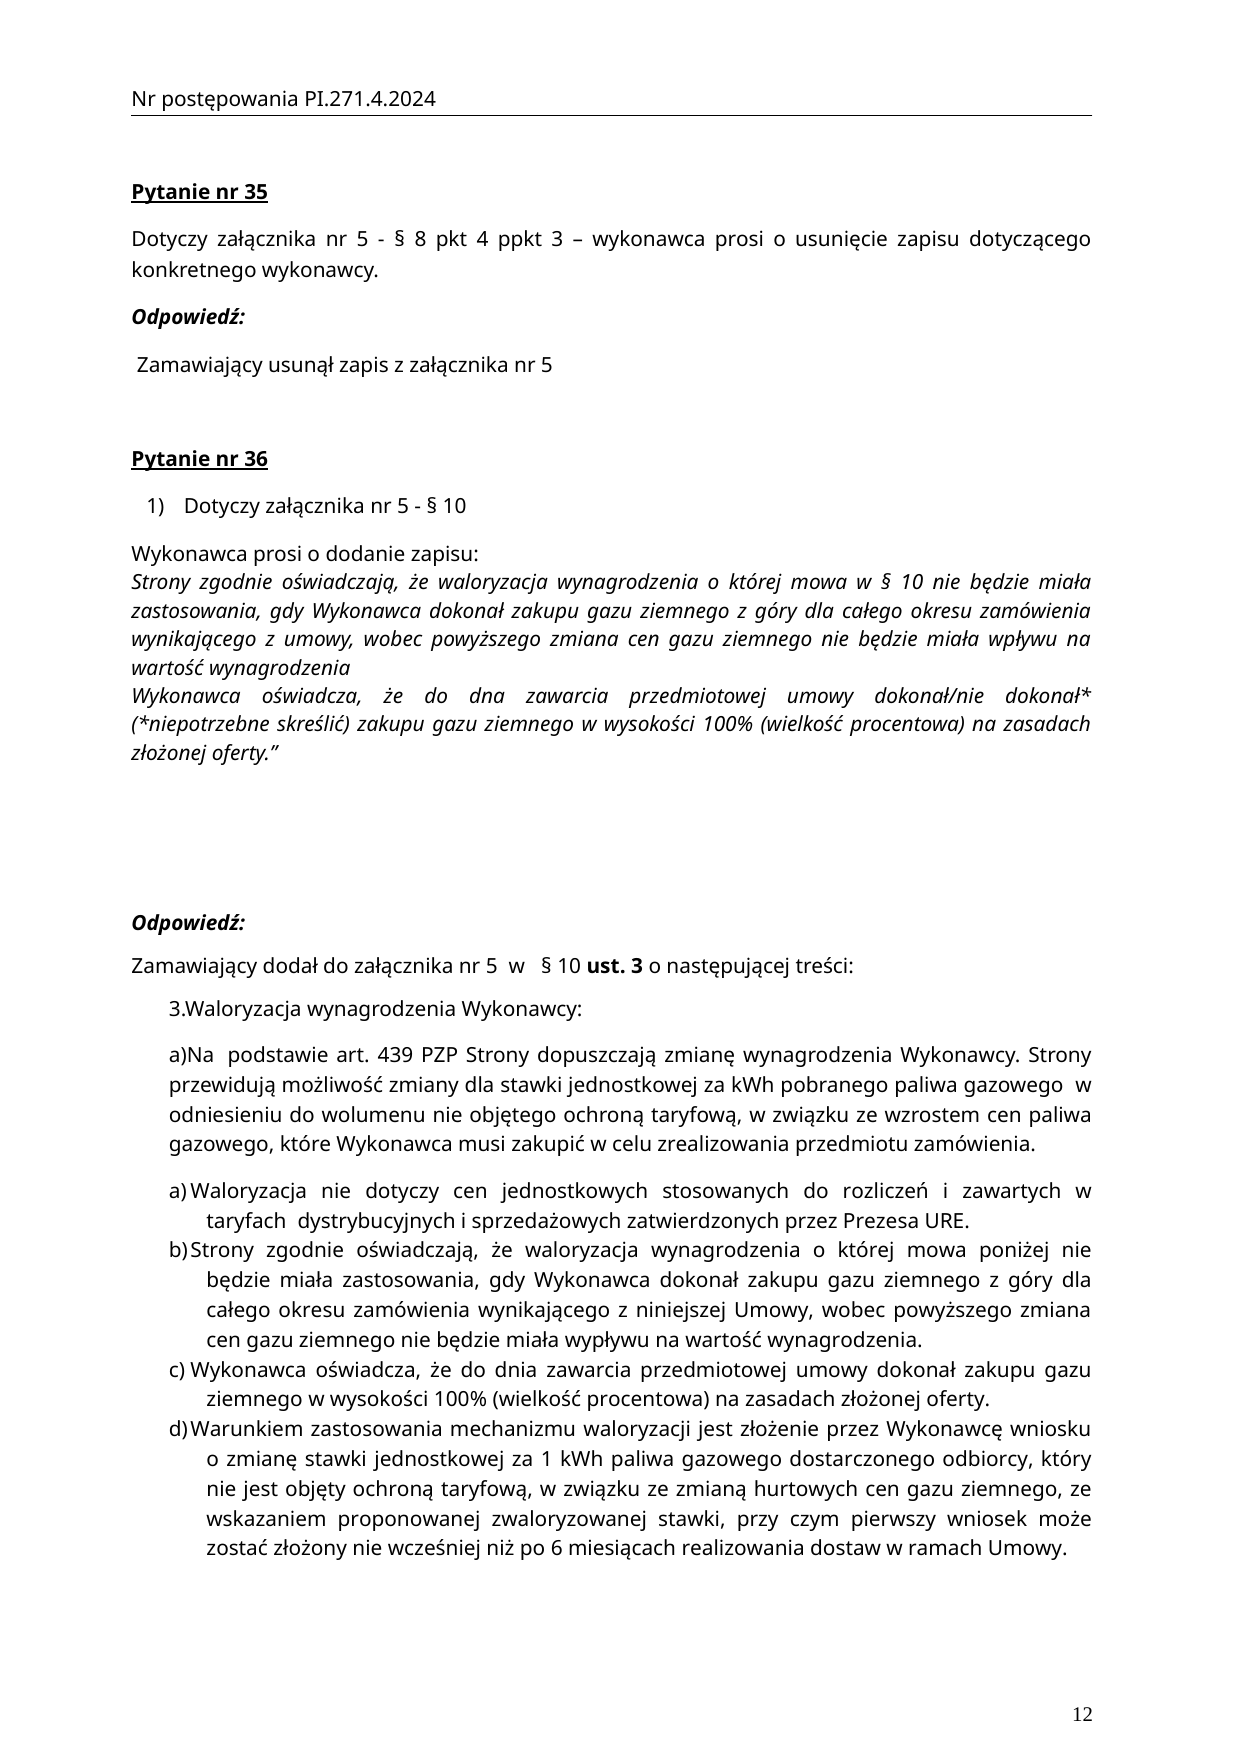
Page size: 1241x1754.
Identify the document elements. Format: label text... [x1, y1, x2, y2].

text Odpowiedź: [131, 302, 1092, 331]
text Zamawiający dodał do załącznika nr 5 w § 10 ust. 3 o następującej treści: [131, 951, 1092, 979]
list Wykonawca oświadcza, że do dnia zawarcia przedmiotowej umowy dokonał zakupu gazu ziemnego w wysokości 100% (wielkość procentowa) na zasadach złożonej oferty. [169, 1355, 1092, 1413]
text Strony zgodnie oświadczają, że waloryzacja wynagrodzenia o której mowa w § 10 nie będzie miała zastosowania, gdy Wykonawca dokonał zakupu gazu ziemnego z góry dla całego okresu zamówienia wynikającego z umowy, wobec powyższego zmiana cen gazu ziemnego nie będzie miała wpływu na wartość wynagrodzenia [131, 567, 1092, 681]
text Odpowiedź: [131, 908, 1092, 937]
text Pytanie nr 36 [131, 444, 1092, 473]
list Strony zgodnie oświadczają, że waloryzacja wynagrodzenia o której mowa poniżej nie będzie miała zastosowania, gdy Wykonawca dokonał zakupu gazu ziemnego z góry dla całego okresu zamówienia wynikającego z niniejszej Umowy, wobec powyższego zmiana cen gazu ziemnego nie będzie miała wypływu na wartość wynagrodzenia. [169, 1236, 1092, 1353]
list Dotyczy załącznika nr 5 - § 10 [146, 492, 1092, 520]
text Dotyczy załącznika nr 5 - § 8 pkt 4 ppkt 3 – wykonawca prosi o usunięcie zapisu dotyczącego konkretnego wykonawcy. [131, 224, 1092, 283]
text 3.Waloryzacja wynagrodzenia Wykonawcy: [169, 994, 1092, 1022]
list Warunkiem zastosowania mechanizmu waloryzacji jest złożenie przez Wykonawcę wniosku o zmianę stawki jednostkowej za 1 kWh paliwa gazowego dostarczonego odbiorcy, który nie jest objęty ochroną taryfową, w związku ze zmianą hurtowych cen gazu ziemnego, ze wskazaniem proponowanej zwaloryzowanej stawki, przy czym pierwszy wniosek może zostać złożony nie wcześniej niż po 6 miesiącach realizowania dostaw w ramach Umowy. [169, 1414, 1092, 1562]
text Zamawiający usunął zapis z załącznika nr 5 [131, 350, 1092, 378]
text Wykonawca prosi o dodanie zapisu: [131, 539, 1092, 567]
text Pytanie nr 35 [131, 177, 1092, 206]
text a)Na podstawie art. 439 PZP Strony dopuszczają zmianę wynagrodzenia Wykonawcy. Strony przewidują możliwość zmiany dla stawki jednostkowej za kWh pobranego paliwa gazowego w odniesieniu do wolumenu nie objętego ochroną taryfową, w związku ze wzrostem cen paliwa gazowego, które Wykonawca musi zakupić w celu zrealizowania przedmiotu zamówienia. [169, 1040, 1092, 1158]
text Wykonawca oświadcza, że do dna zawarcia przedmiotowej umowy dokonał/nie dokonał* (*niepotrzebne skreślić) zakupu gazu ziemnego w wysokości 100% (wielkość procentowa) na zasadach złożonej oferty.” [131, 681, 1092, 766]
list Waloryzacja nie dotyczy cen jednostkowych stosowanych do rozliczeń i zawartych w taryfach dystrybucyjnych i sprzedażowych zatwierdzonych przez Prezesa URE. [169, 1176, 1092, 1234]
